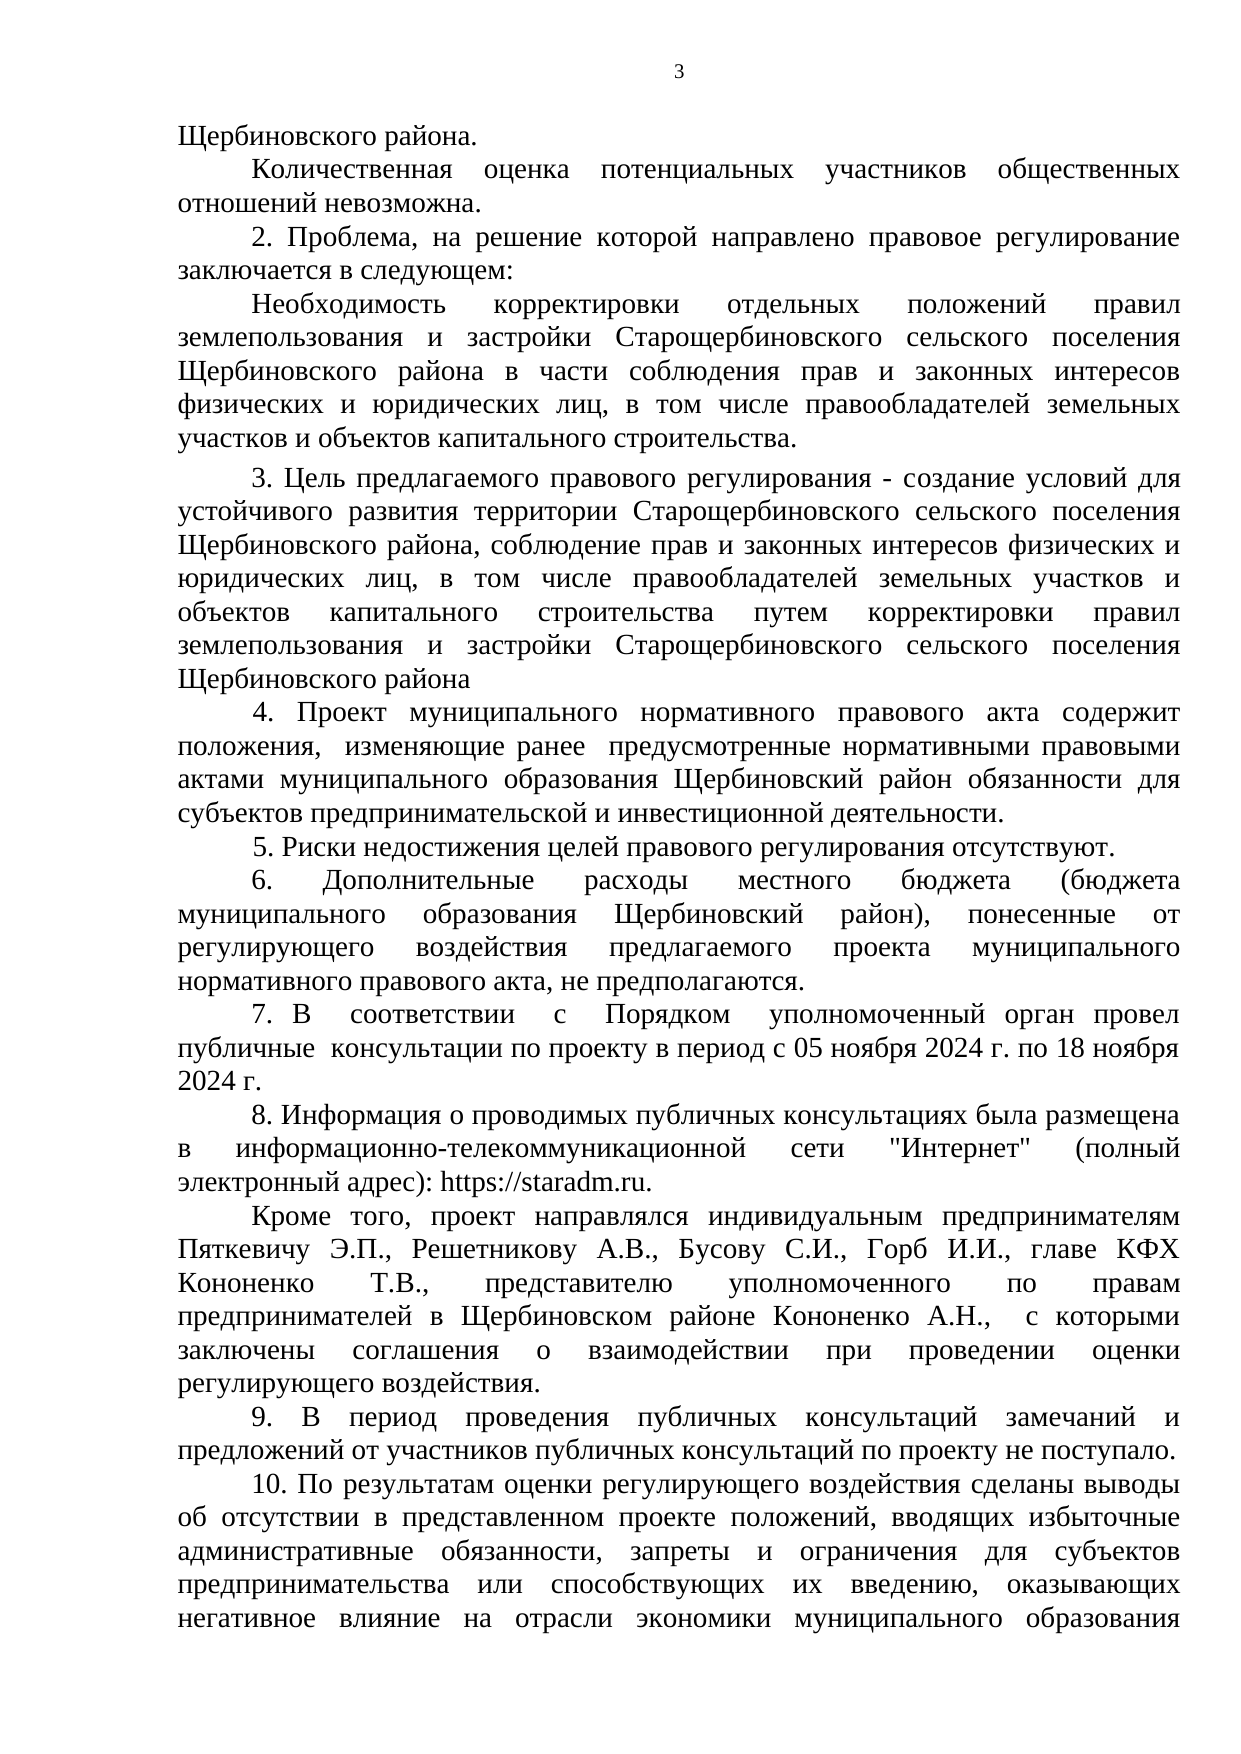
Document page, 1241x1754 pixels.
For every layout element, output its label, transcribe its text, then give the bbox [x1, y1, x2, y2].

text 4. Проект муниципального нормативного правового акта содержит положения, изменяющие ранее предусмотренные нормативными правовыми актами муниципального образования Щербиновский район обязанности для субъектов предпринимательской и инвестиционной деятельности. [177, 694, 1181, 829]
text 9. В период проведения публичных консультаций замечаний и предложений от участников публичных консультаций по проекту не поступало. [177, 1399, 1181, 1466]
text 6. Дополнительные расходы местного бюджета (бюджета муниципального образования Щербиновский район), понесенные от регулирующего воздействия предлагаемого проекта муниципального нормативного правового акта, не предполагаются. [177, 862, 1181, 996]
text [177, 1466, 1181, 1634]
text 3. Цель предлагаемого правового регулирования - создание условий для устойчивого развития территории Старощербиновского сельского поселения Щербиновского района, соблюдение прав и законных интересов физических и юридических лиц, в том числе правообладателей земельных участков и объектов капитального строительства путем корректировки правил землепользования и застройки Старощербиновского сельского поселения Щербиновского района [177, 460, 1181, 694]
text 8. Информация о проводимых публичных консультациях была размещена в информационно-телекоммуникационной сети "Интернет" (полный электронный адрес): https://staradm.ru. [177, 1097, 1181, 1198]
text Кроме того, проект направлялся индивидуальным предпринимателям Пяткевичу Э.П., Решетникову А.В., Бусову С.И., Горб И.И., главе КФХ Кононенко Т.В., представителю уполномоченного по правам предпринимателей в Щербиновском районе Кононенко А.Н., с которыми заключены соглашения о взаимодействии при проведении оценки регулирующего воздействия. [177, 1198, 1181, 1399]
text 5. Риски недостижения целей правового регулирования отсутствуют. [177, 829, 1181, 862]
text 7. В соответствии с Порядком уполномоченный орган провел публичные консультации по проекту в период с 05 ноября 2024 г. по 18 ноября 2024 г. [177, 996, 1181, 1097]
text Количественная оценка потенциальных участников общественных отношений невозможна. [177, 152, 1181, 219]
text 2. Проблема, на решение которой направлено правовое регулирование заключается в следующем: [177, 219, 1181, 286]
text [177, 118, 1181, 152]
text Необходимость корректировки отдельных положений правил землепользования и застройки Старощербиновского сельского поселения Щербиновского района в части соблюдения прав и законных интересов физических и юридических лиц, в том числе правообладателей земельных участков и объектов капитального строительства. [177, 286, 1181, 453]
